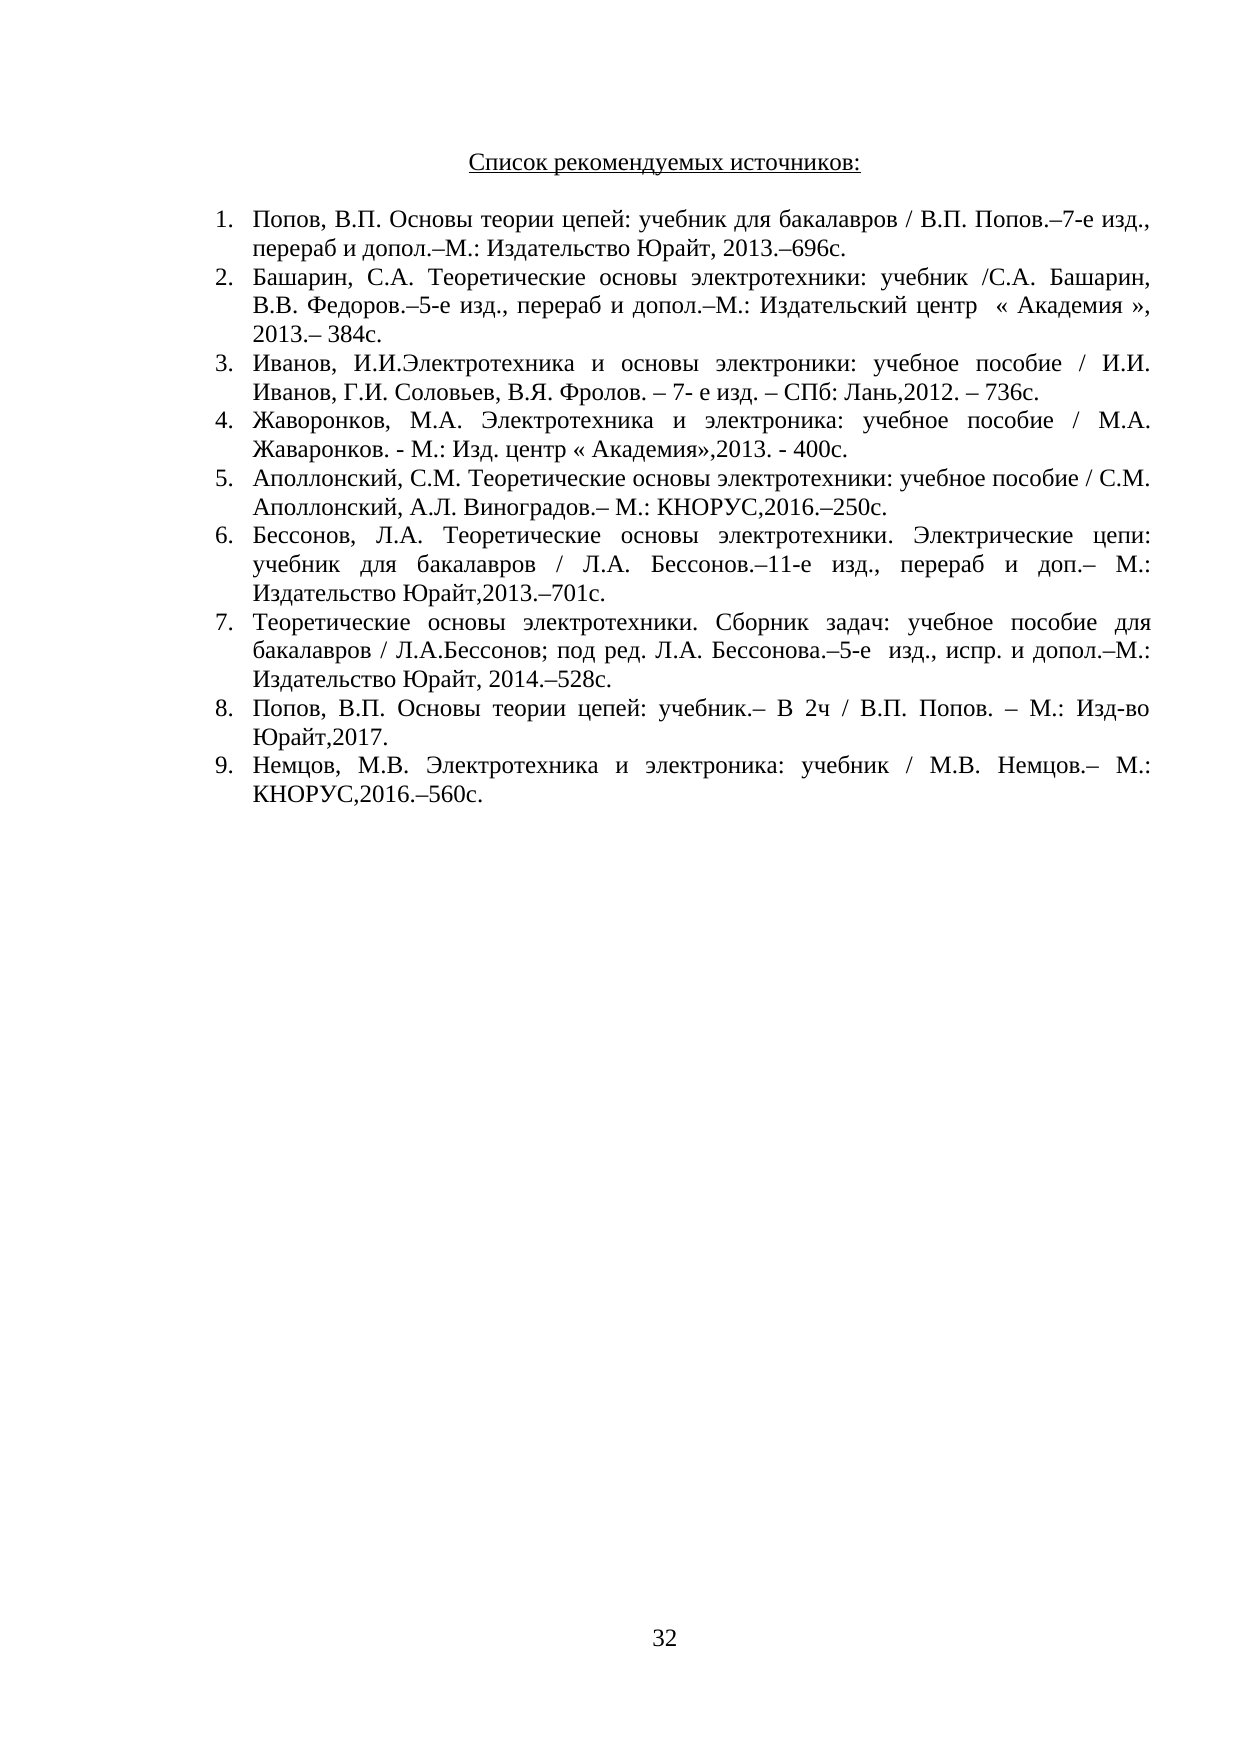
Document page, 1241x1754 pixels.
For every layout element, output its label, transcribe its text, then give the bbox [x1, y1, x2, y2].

list Аполлонский, С.М. Теоретические основы электротехники: учебное пособие / С.М. Аполлонский, А.Л. Виноградов.– М.: КНОРУС,2016.–250с. [215, 463, 1152, 521]
text Список рекомендуемых источников: [177, 147, 1152, 176]
list Жаворонков, М.А. Электротехника и электроника: учебное пособие / М.А. Жаваронков. - М.: Изд. центр « Академия»,2013. - 400с. [215, 406, 1152, 463]
list Башарин, С.А. Теоретические основы электротехники: учебник /С.А. Башарин, В.В. Федоров.–5-е изд., перераб и допол.–М.: Издательский центр « Академия », 2013.– 384с. [215, 262, 1152, 348]
list Попов, В.П. Основы теории цепей: учебник.– В 2ч / В.П. Попов. – М.: Изд-во Юрайт,2017. [215, 693, 1152, 751]
list Немцов, М.В. Электротехника и электроника: учебник / М.В. Немцов.– М.: КНОРУС,2016.–560с. [215, 751, 1152, 808]
list Теоретические основы электротехники. Сборник задач: учебное пособие для бакалавров / Л.А.Бессонов; под ред. Л.А. Бессонова.–5-е изд., испр. и допол.–М.: Издательство Юрайт, 2014.–528с. [215, 607, 1152, 693]
list Иванов, И.И.Электротехника и основы электроники: учебное пособие / И.И. Иванов, Г.И. Соловьев, В.Я. Фролов. – 7- е изд. – СПб: Лань,2012. – 736с. [215, 348, 1152, 406]
list Бессонов, Л.А. Теоретические основы электротехники. Электрические цепи: учебник для бакалавров / Л.А. Бессонов.–11-е изд., перераб и доп.– М.: Издательство Юрайт,2013.–701с. [215, 521, 1152, 607]
list Попов, В.П. Основы теории цепей: учебник для бакалавров / В.П. Попов.–7-е изд., перераб и допол.–М.: Издательство Юрайт, 2013.–696с. [215, 204, 1152, 262]
